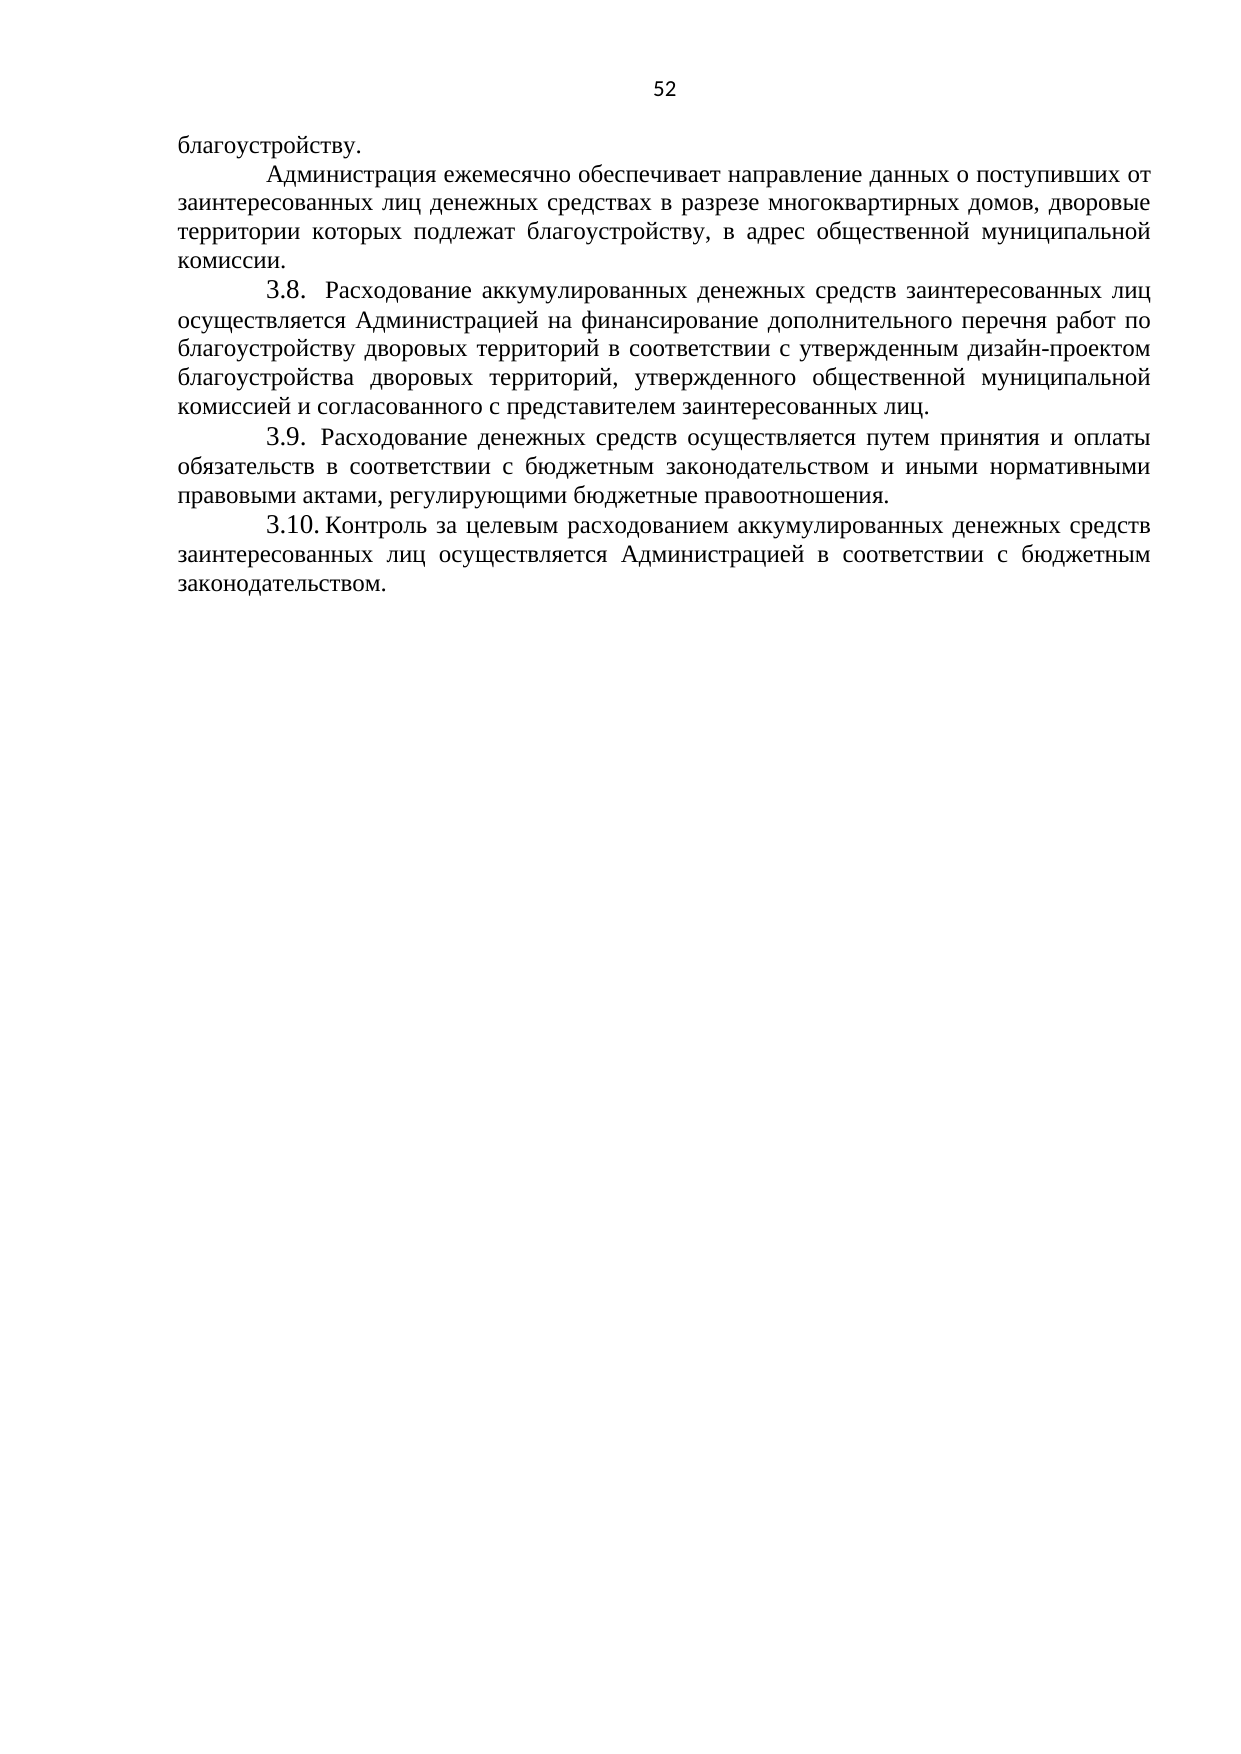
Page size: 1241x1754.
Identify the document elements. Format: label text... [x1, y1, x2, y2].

text Администрация ежемесячно обеспечивает направление данных о поступивших от заинтересованных лиц денежных средствах в разрезе многоквартирных домов, дворовые территории которых подлежат благоустройству, в адрес общественной муниципальной комиссии. [177, 159, 1152, 274]
list Расходование денежных средств осуществляется путем принятия и оплаты обязательств в соответствии с бюджетным законодательством и иными нормативными правовыми актами, регулирующими бюджетные правоотношения. [177, 420, 1152, 508]
list Контроль за целевым расходованием аккумулированных денежных средств заинтересованных лиц осуществляется Администрацией в соответствии с бюджетным законодательством. [177, 508, 1152, 597]
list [177, 130, 1152, 159]
list Расходование аккумулированных денежных средств заинтересованных лиц осуществляется Администрацией на финансирование дополнительного перечня работ по благоустройству дворовых территорий в соответствии с утвержденным дизайн-проектом благоустройства дворовых территорий, утвержденного общественной муниципальной комиссией и согласованного с представителем заинтересованных лиц. [177, 274, 1152, 420]
